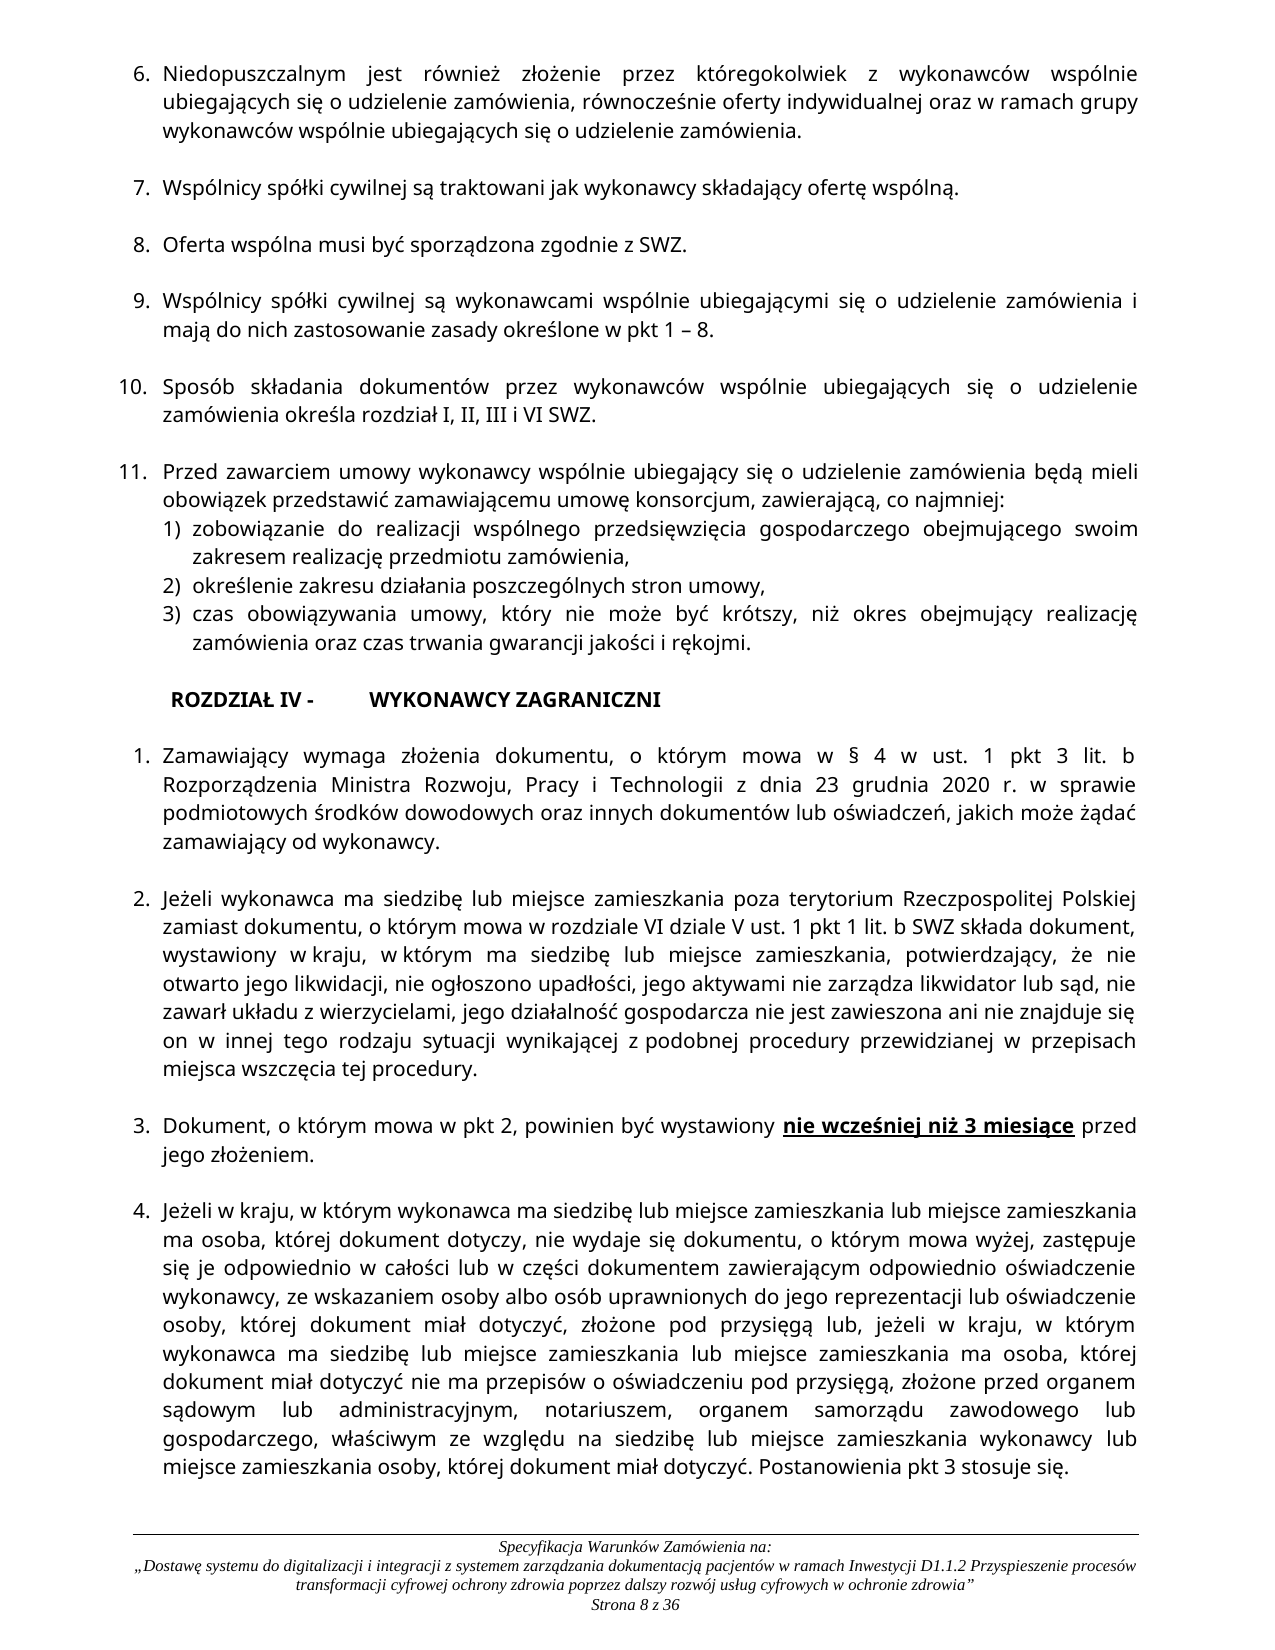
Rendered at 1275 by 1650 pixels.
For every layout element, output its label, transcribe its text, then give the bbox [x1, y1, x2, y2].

list Jeżeli wykonawca ma siedzibę lub miejsce zamieszkania poza terytorium Rzeczpospolitej Polskiej zamiast dokumentu, o którym mowa w rozdziale VI dziale V ust. 1 pkt 1 lit. b SWZ składa dokument, wystawiony w kraju, w którym ma siedzibę lub miejsce zamieszkania, potwierdzający, że nie otwarto jego likwidacji, nie ogłoszono upadłości, jego aktywami nie zarządza likwidator lub sąd, nie zawarł układu z wierzycielami, jego działalność gospodarcza nie jest zawieszona ani nie znajduje się on w innej tego rodzaju sytuacji wynikającej z podobnej procedury przewidzianej w przepisach miejsca wszczęcia tej procedury. [133, 884, 1137, 1083]
list określenie zakresu działania poszczególnych stron umowy, [162, 571, 1139, 599]
list WYKONAWCY ZAGRANICZNI [170, 685, 1169, 713]
list Niedopuszczalnym jest również złożenie przez któregokolwiek z wykonawców wspólnie ubiegających się o udzielenie zamówienia, równocześnie oferty indywidualnej oraz w ramach grupy wykonawców wspólnie ubiegających się o udzielenie zamówienia. [133, 59, 1139, 144]
list zobowiązanie do realizacji wspólnego przedsięwzięcia gospodarczego obejmującego swoim zakresem realizację przedmiotu zamówienia, [162, 514, 1139, 571]
list Dokument, o którym mowa w pkt 2, powinien być wystawiony nie wcześniej niż 3 miesiące przed jego złożeniem. [133, 1111, 1137, 1168]
list Wspólnicy spółki cywilnej są wykonawcami wspólnie ubiegającymi się o udzielenie zamówienia i mają do nich zastosowanie zasady określone w pkt 1 – 8. [133, 287, 1139, 343]
list Wspólnicy spółki cywilnej są traktowani jak wykonawcy składający ofertę wspólną. [133, 173, 1139, 201]
list czas obowiązywania umowy, który nie może być krótszy, niż okres obejmujący realizację zamówienia oraz czas trwania gwarancji jakości i rękojmi. [162, 599, 1139, 656]
list Jeżeli w kraju, w którym wykonawca ma siedzibę lub miejsce zamieszkania lub miejsce zamieszkania ma osoba, której dokument dotyczy, nie wydaje się dokumentu, o którym mowa wyżej, zastępuje się je odpowiednio w całości lub w części dokumentem zawierającym odpowiednio oświadczenie wykonawcy, ze wskazaniem osoby albo osób uprawnionych do jego reprezentacji lub oświadczenie osoby, której dokument miał dotyczyć, złożone pod przysięgą lub, jeżeli w kraju, w którym wykonawca ma siedzibę lub miejsce zamieszkania lub miejsce zamieszkania ma osoba, której dokument miał dotyczyć nie ma przepisów o oświadczeniu pod przysięgą, złożone przed organem sądowym lub administracyjnym, notariuszem, organem samorządu zawodowego lub gospodarczego, właściwym ze względu na siedzibę lub miejsce zamieszkania wykonawcy lub miejsce zamieszkania osoby, której dokument miał dotyczyć. Postanowienia pkt 3 stosuje się. [133, 1197, 1137, 1481]
list Sposób składania dokumentów przez wykonawców wspólnie ubiegających się o udzielenie zamówienia określa rozdział I, II, III i VI SWZ. [118, 372, 1139, 429]
list Oferta wspólna musi być sporządzona zgodnie z SWZ. [133, 230, 1139, 258]
list Zamawiający wymaga złożenia dokumentu, o którym mowa w § 4 w ust. 1 pkt 3 lit. b Rozporządzenia Ministra Rozwoju, Pracy i Technologii z dnia 23 grudnia 2020 r. w sprawie podmiotowych środków dowodowych oraz innych dokumentów lub oświadczeń, jakich może żądać zamawiający od wykonawcy. [133, 742, 1137, 855]
list Przed zawarciem umowy wykonawcy wspólnie ubiegający się o udzielenie zamówienia będą mieli obowiązek przedstawić zamawiającemu umowę konsorcjum, zawierającą, co najmniej: [118, 457, 1139, 514]
